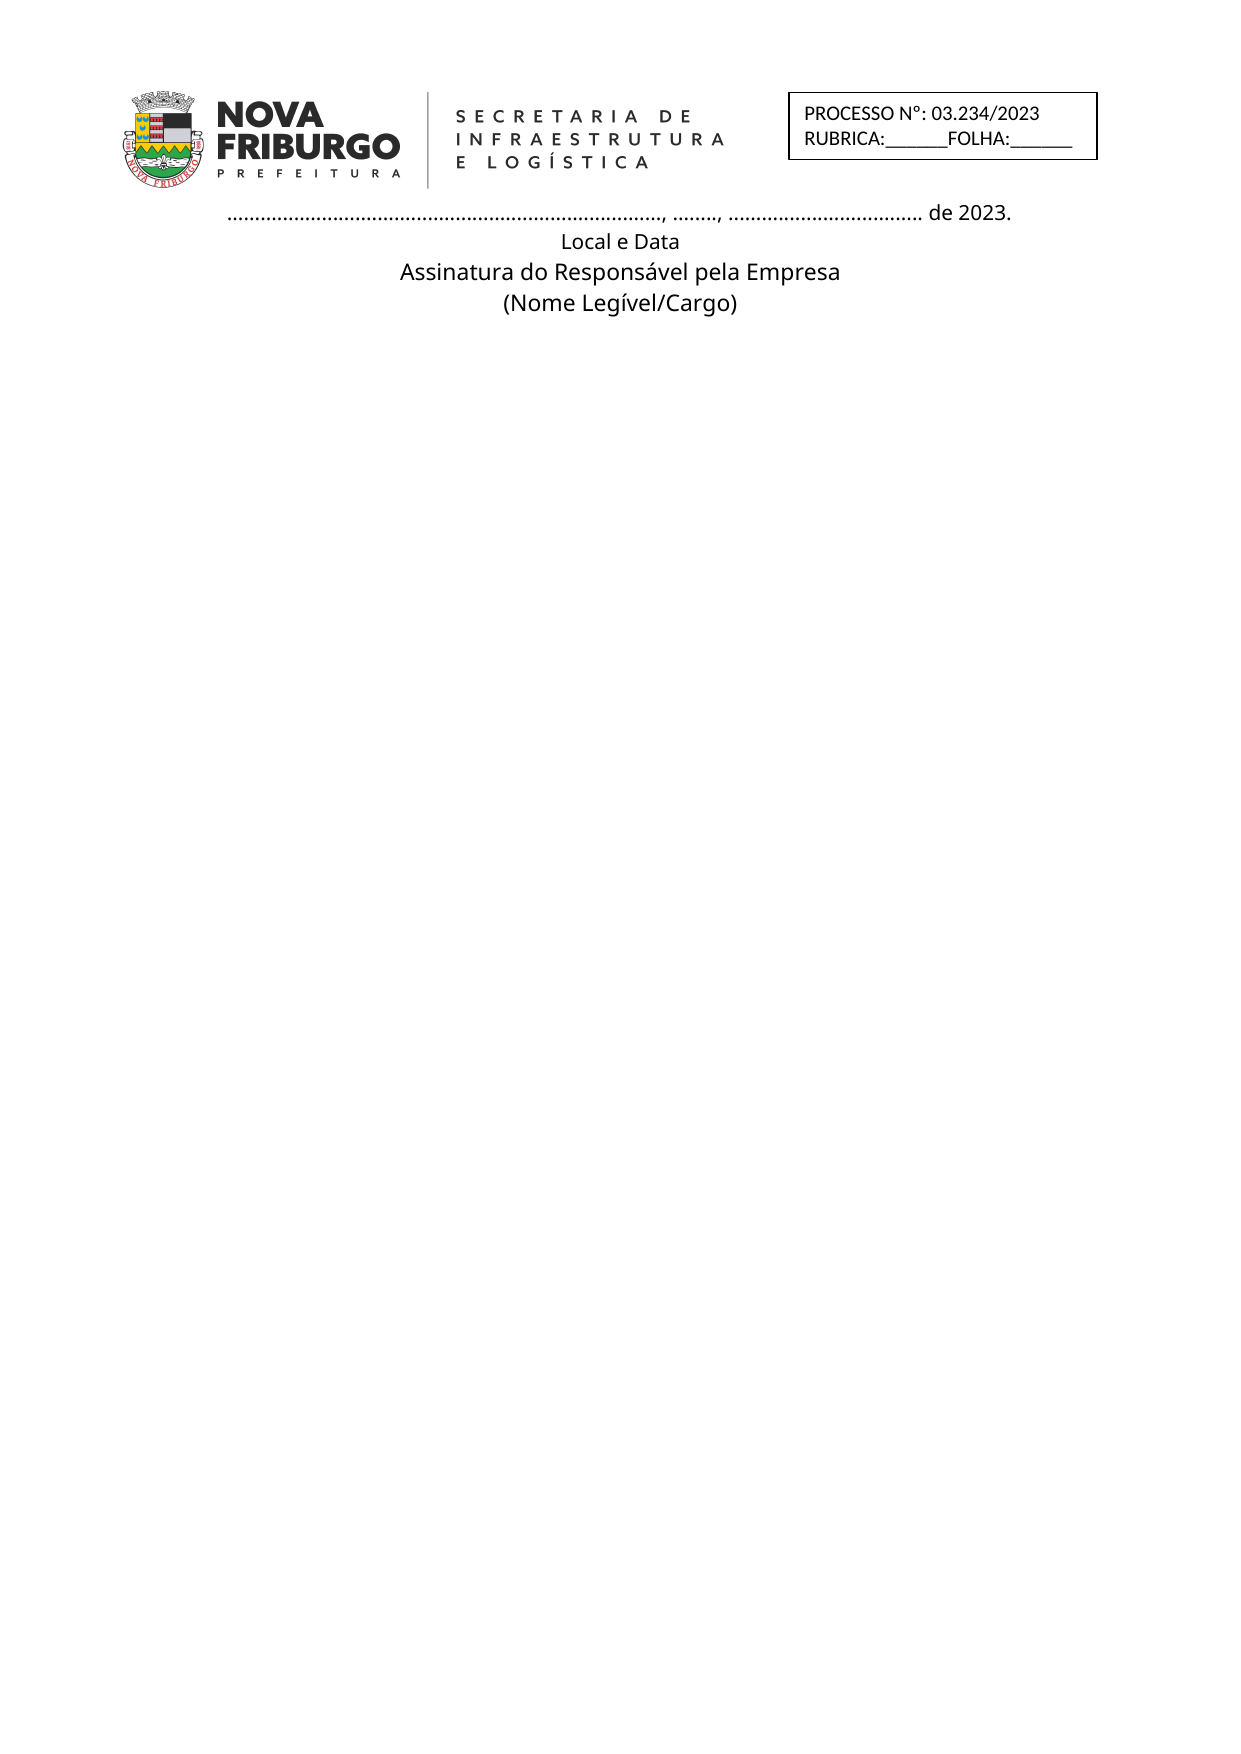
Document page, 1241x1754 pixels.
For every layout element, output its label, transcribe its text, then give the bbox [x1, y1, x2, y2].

text Local e Data [148, 226, 1092, 256]
text (Nome Legível/Cargo) [148, 287, 1092, 318]
text .............................................................................., ........, ................................... de 2023. [148, 148, 1092, 226]
picture [100, 70, 755, 198]
text Assinatura do Responsável pela Empresa [148, 256, 1092, 287]
